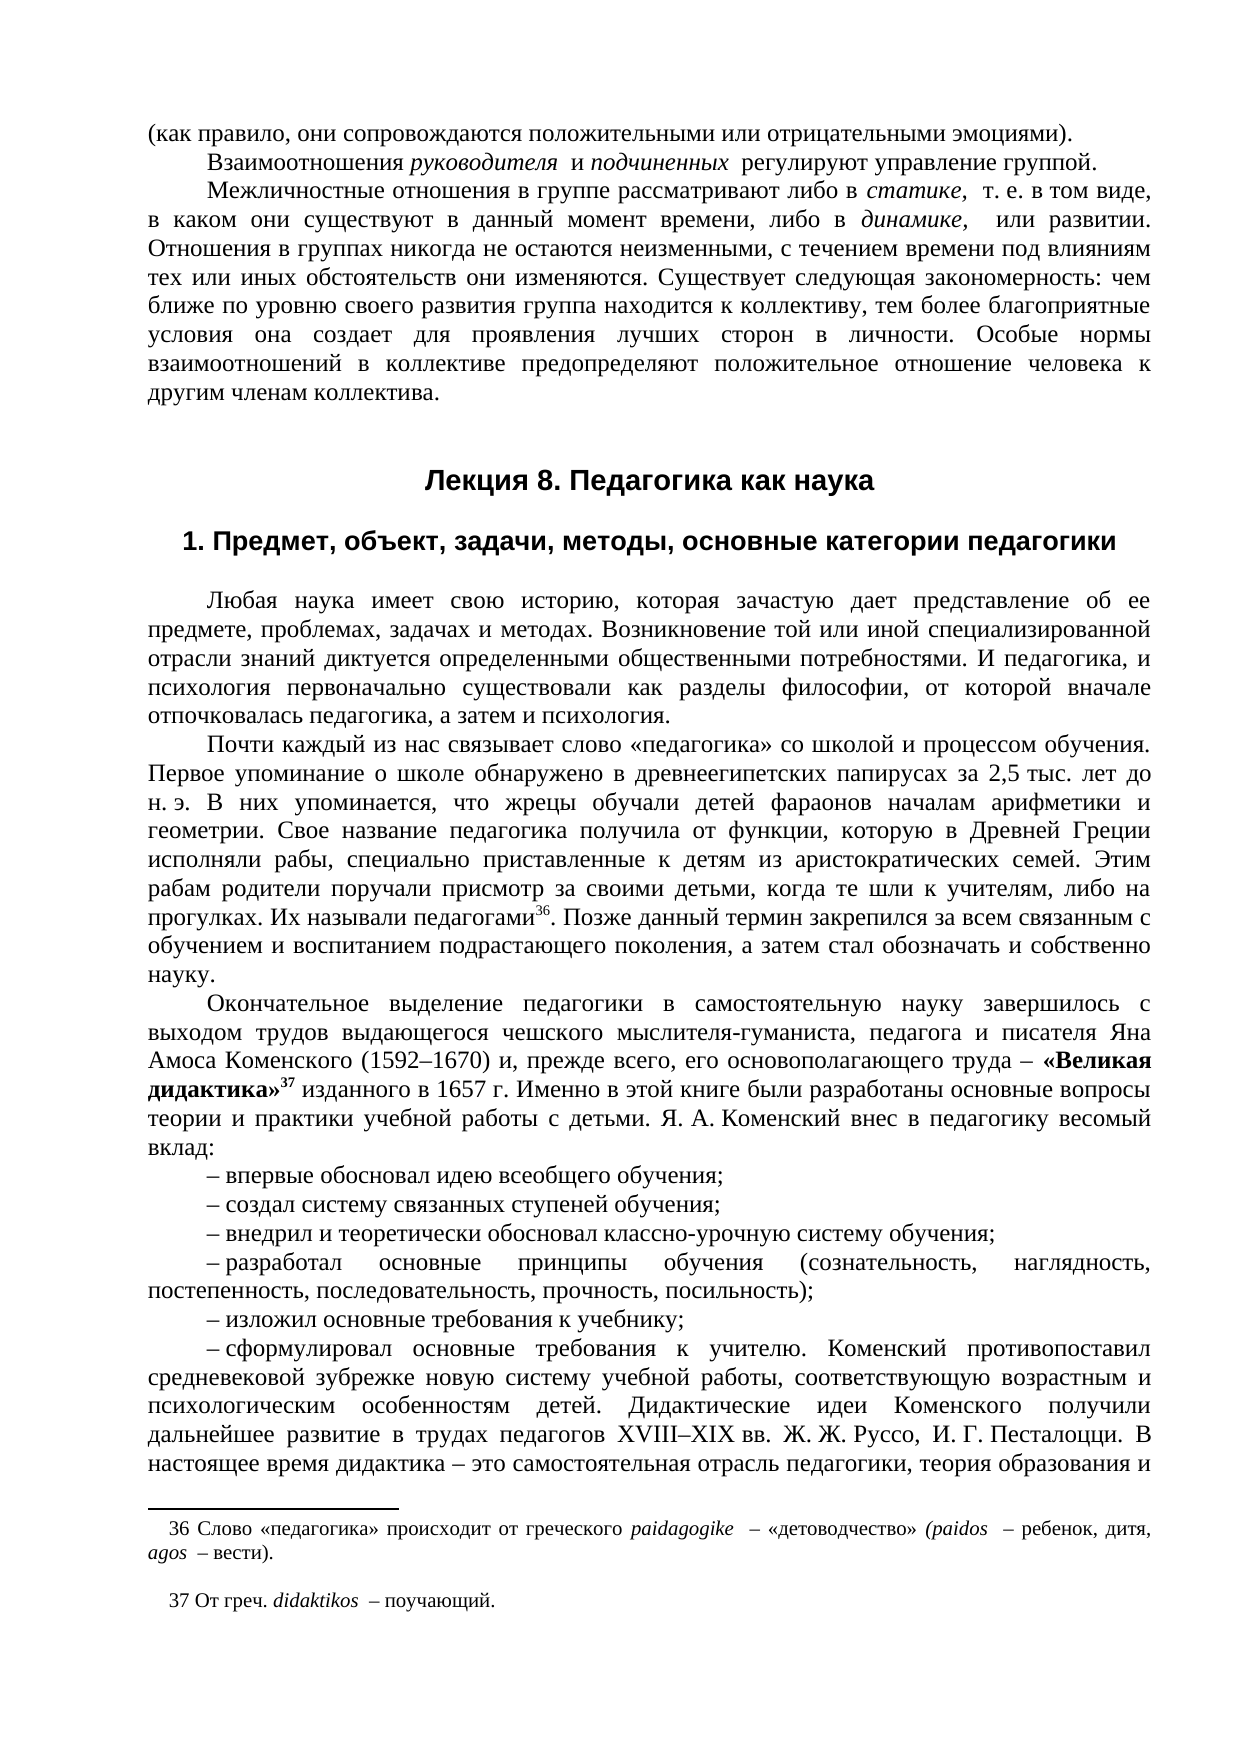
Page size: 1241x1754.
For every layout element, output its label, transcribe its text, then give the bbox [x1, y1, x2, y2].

text Окончательное выделение педагогики в самостоятельную науку завершилось с выходом трудов выдающегося чешского мыслителя-гуманиста, педагога и писателя Яна Амоса Коменского (1592–1670) и, прежде всего, его основополагающего труда – «Великая дидактика» изданного в . Именно в этой книге были разработаны основные вопросы теории и практики учебной работы с детьми. Я. А. Коменский внес в педагогику весомый вклад: [148, 988, 1152, 1160]
text – внедрил и теоретически обосновал классно-урочную систему обучения; [148, 1218, 1152, 1247]
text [148, 118, 1152, 147]
text Межличностные отношения в группе рассматривают либо в статике, т. е. в том виде, в каком они существуют в данный момент времени, либо в динамике, или развитии. Отношения в группах никогда не остаются неизменными, с течением времени под влияниям тех или иных обстоятельств они изменяются. Существует следующая закономерность: чем ближе по уровню своего развития группа находится к коллективу, тем более благоприятные условия она создает для проявления лучших сторон в личности. Особые нормы взаимоотношений в коллективе предопределяют положительное отношение человека к другим членам коллектива. [148, 176, 1152, 406]
subtitle Лекция 8. Педагогика как наука [148, 463, 1152, 497]
text – разработал основные принципы обучения (сознательность, наглядность, постепенность, последовательность, прочность, посильность); [148, 1247, 1152, 1304]
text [148, 1333, 1152, 1477]
text Взаимоотношения руководителя и подчиненных регулируют управление группой. [148, 147, 1152, 176]
text – изложил основные требования к учебнику; [148, 1304, 1152, 1333]
text – создал систему связанных ступеней обучения; [148, 1189, 1152, 1218]
text – впервые обосновал идею всеобщего обучения; [148, 1160, 1152, 1189]
subtitle 1. Предмет, объект, задачи, методы, основные категории педагогики [148, 525, 1152, 557]
text Любая наука имеет свою историю, которая зачастую дает представление об ее предмете, проблемах, задачах и методах. Возникновение той или иной специализированной отрасли знаний диктуется определенными общественными потребностями. И педагогика, и психология первоначально существовали как разделы философии, от которой вначале отпочковалась педагогика, а затем и психология. [148, 585, 1152, 729]
text Почти каждый из нас связывает слово «педагогика» со школой и процессом обучения. Первое упоминание о школе обнаружено в древнеегипетских папирусах за 2,5 тыс. лет до н. э. В них упоминается, что жрецы обучали детей фараонов началам арифметики и геометрии. Свое название педагогика получила от функции, которую в Древней Греции исполняли рабы, специально приставленные к детям из аристократических семей. Этим рабам родители поручали присмотр за своими детьми, когда те шли к учителям, либо на прогулках. Их называли педагогами. Позже данный термин закрепился за всем связанным с обучением и воспитанием подрастающего поколения, а затем стал обозначать и собственно науку. [148, 729, 1152, 988]
